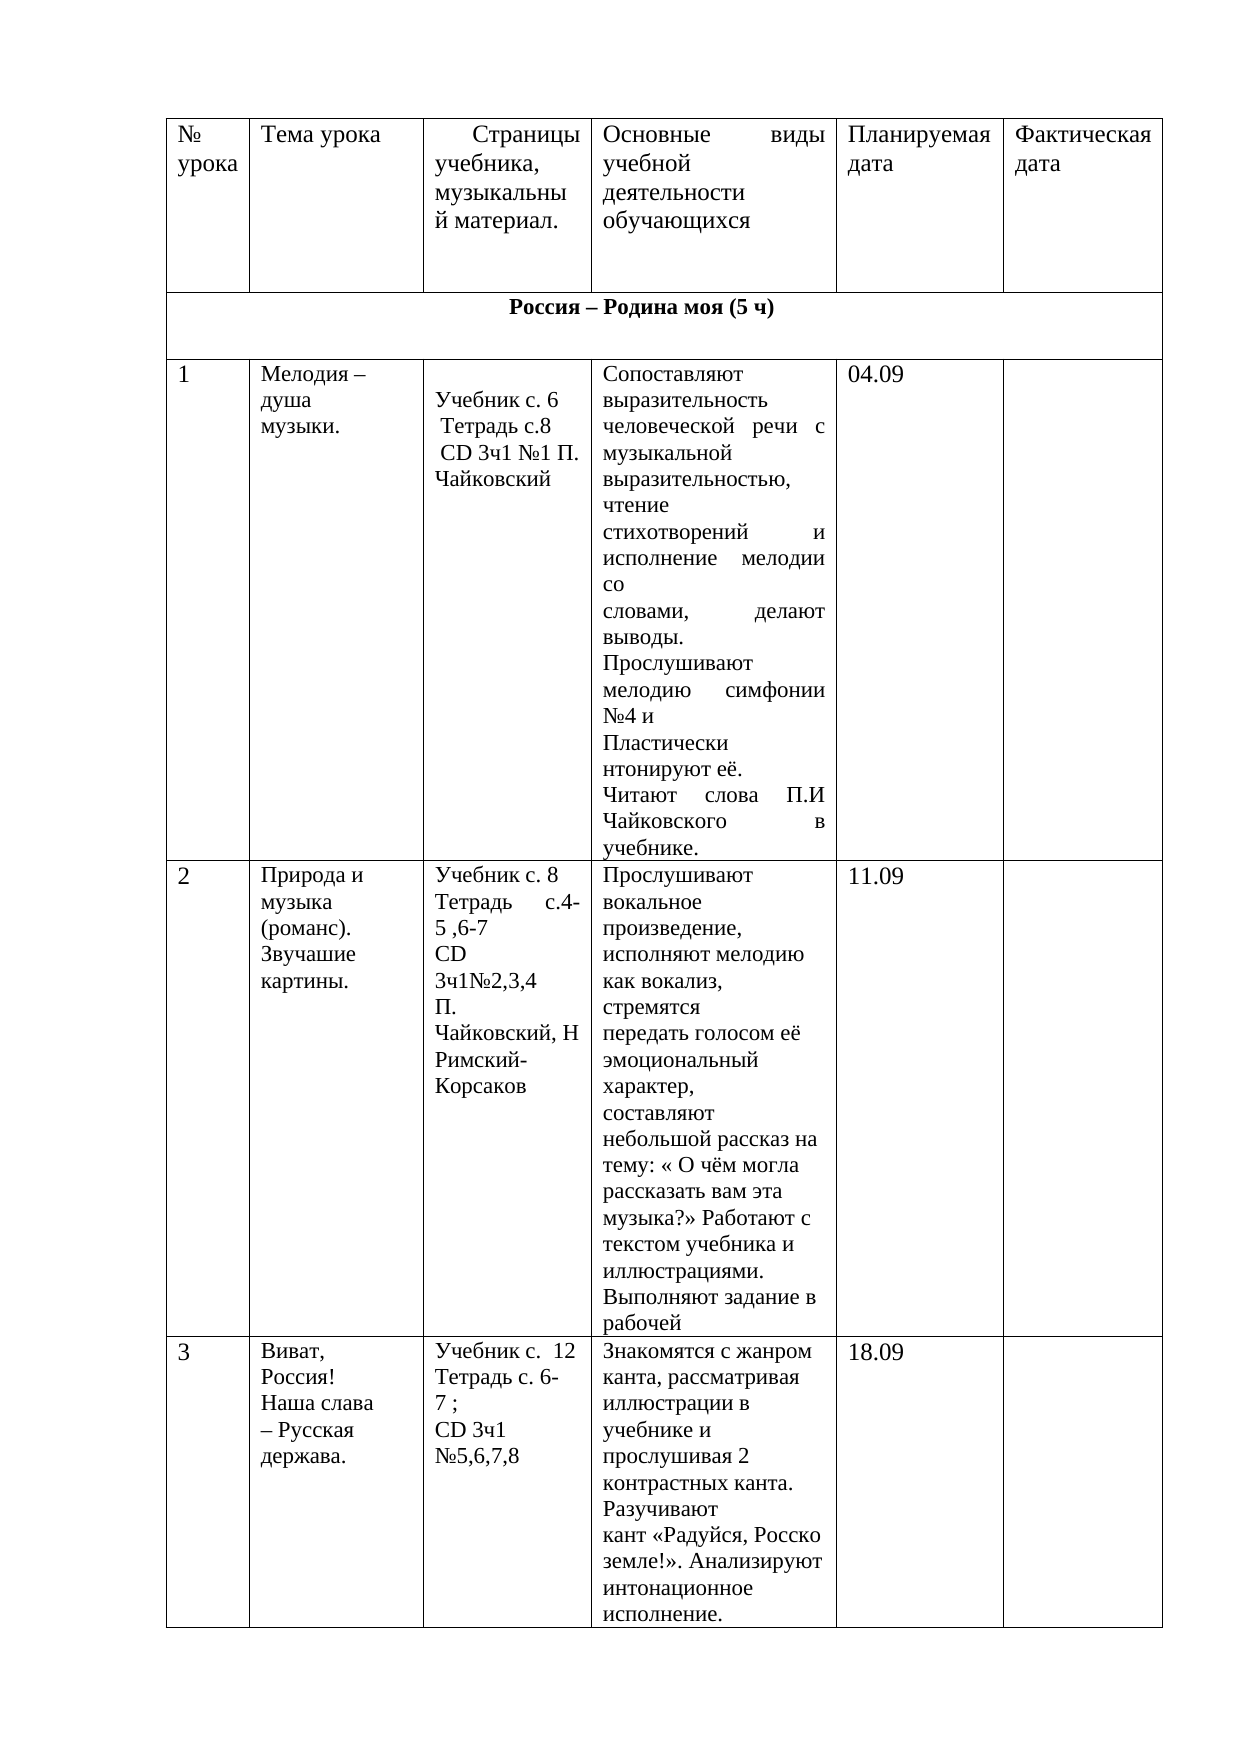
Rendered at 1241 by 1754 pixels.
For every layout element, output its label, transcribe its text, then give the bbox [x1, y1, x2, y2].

table_cell Природа и музыка (романс). Звучашие картины. [250, 861, 423, 1336]
table_header Страницы учебника, музыкальный материал. [424, 119, 591, 292]
table_cell [1004, 1337, 1162, 1627]
table_cell Прослушивают вокальное произведение, исполняют мелодию как вокализ, стремятся передать голосом её эмоциональный характер, составляют небольшой рассказ на тему: « О чём могла рассказать вам эта музыка?» Работают с текстом учебника и иллюстрациями. Выполняют задание в рабочей [592, 861, 836, 1336]
table_cell Учебник с. 6 Тетрадь с.8 СD 3ч1 №1 П. Чайковский [424, 360, 591, 860]
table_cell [250, 1337, 423, 1627]
table_cell 2 [167, 861, 249, 1336]
table_header Фактическая дата [1004, 119, 1162, 292]
table_cell [1004, 360, 1162, 860]
table_cell Россия – Родина моя (5 ч) [167, 293, 1162, 358]
table_cell Учебник с. 8 Тетрадь с.4-5 ,6-7 СD 3ч1№2,3,4 П. Чайковский, Н Римский-Корсаков [424, 861, 591, 1336]
table_cell 04.09 [837, 360, 1003, 860]
table_cell 11.09 [837, 861, 1003, 1336]
table_cell 3 [167, 1337, 249, 1627]
table_header Тема урока [250, 119, 423, 292]
table_cell Сопоставляют выразительность человеческой речи с музыкальной выразительностью, чтение стихотворений и исполнение мелодии со словами, делают выводы. Прослушивают мелодию симфонии №4 и Пластически нтонируют её. Читают слова П.И Чайковского в учебнике. [592, 360, 836, 860]
table_cell 18.09 [837, 1337, 1003, 1627]
table_cell 1 [167, 360, 249, 860]
table_cell [1004, 861, 1162, 1336]
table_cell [424, 1337, 591, 1627]
table_cell Мелодия – душа музыки. [250, 360, 423, 860]
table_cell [592, 1337, 836, 1627]
table_header № урока [167, 119, 249, 292]
table_header Планируемая дата [837, 119, 1003, 292]
table_header Основные виды учебной деятельности обучающихся [592, 119, 836, 292]
